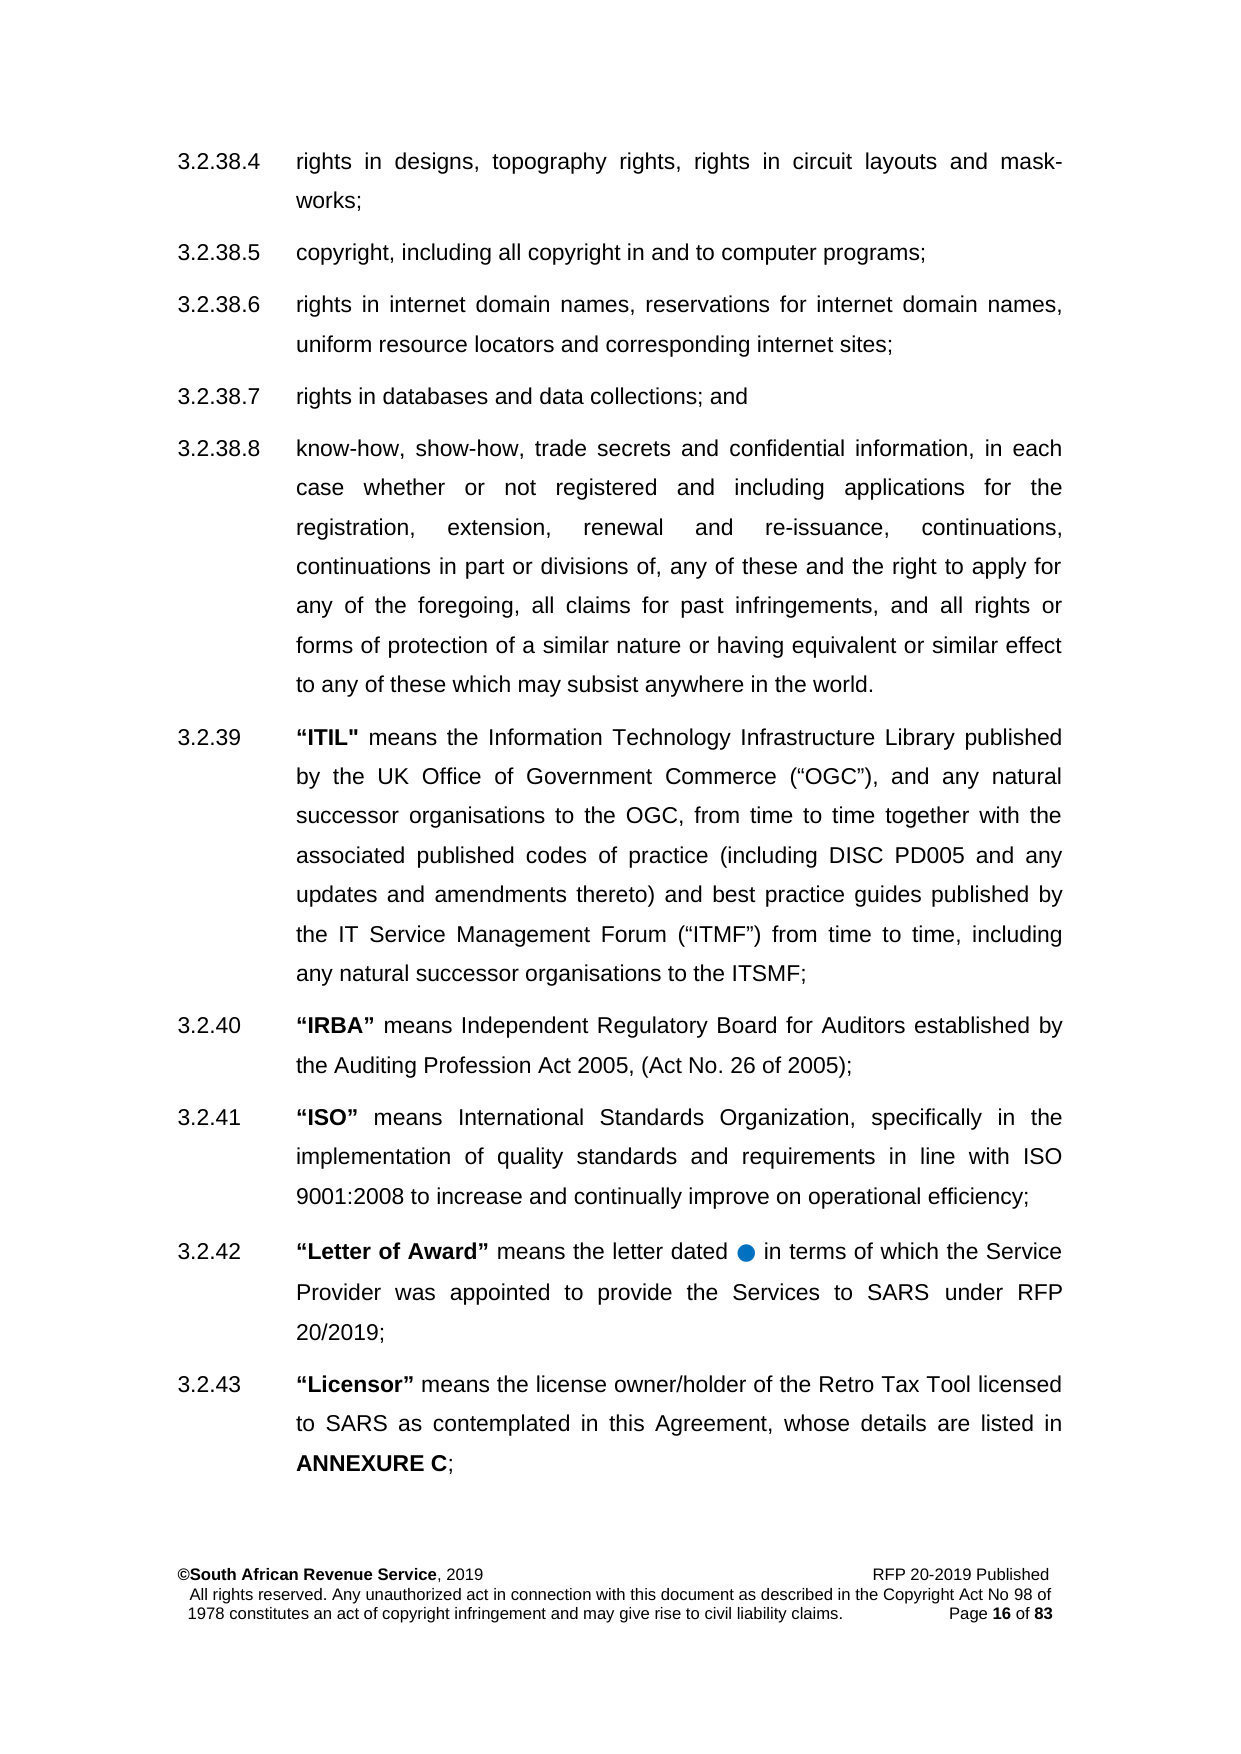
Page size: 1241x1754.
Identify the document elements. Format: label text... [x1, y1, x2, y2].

subtitle “ISO” means International Standards Organization, specifically in the implementation of quality standards and requirements in line with ISO 9001:2008 to increase and continually improve on operational efficiency; [177, 1104, 1063, 1209]
subtitle “Licensor” means the license owner/holder of the Retro Tax Tool licensed to SARS as contemplated in this Agreement, whose details are listed in ANNEXURE C; [177, 1371, 1063, 1476]
subtitle rights in internet domain names, reservations for internet domain names, uniform resource locators and corresponding internet sites; [177, 291, 1063, 357]
subtitle “IRBA” means Independent Regulatory Board for Auditors established by the Auditing Profession Act 2005, (Act No. 26 of 2005); [177, 1012, 1063, 1078]
subtitle know-how, show-how, trade secrets and confidential information, in each case whether or not registered and including applications for the registration, extension, renewal and re-issuance, continuations, continuations in part or divisions of, any of these and the right to apply for any of the foregoing, all claims for past infringements, and all rights or forms of protection of a similar nature or having equivalent or similar effect to any of these which may subsist anywhere in the world. [177, 434, 1063, 698]
subtitle “Letter of Award” means the letter dated ● in terms of which the Service Provider was appointed to provide the Services to SARS under RFP 20/2019; [177, 1235, 1063, 1345]
subtitle “ITIL" means the Information Technology Infrastructure Library published by the UK Office of Government Commerce (“OGC”), and any natural successor organisations to the OGC, from time to time together with the associated published codes of practice (including DISC PD005 and any updates and amendments thereto) and best practice guides published by the IT Service Management Forum (“ITMF”) from time to time, including any natural successor organisations to the ITSMF; [177, 723, 1063, 987]
subtitle rights in designs, topography rights, rights in circuit layouts and mask-works; [177, 148, 1063, 213]
subtitle rights in databases and data collections; and [177, 383, 1063, 409]
subtitle copyright, including all copyright in and to computer programs; [177, 239, 1063, 266]
